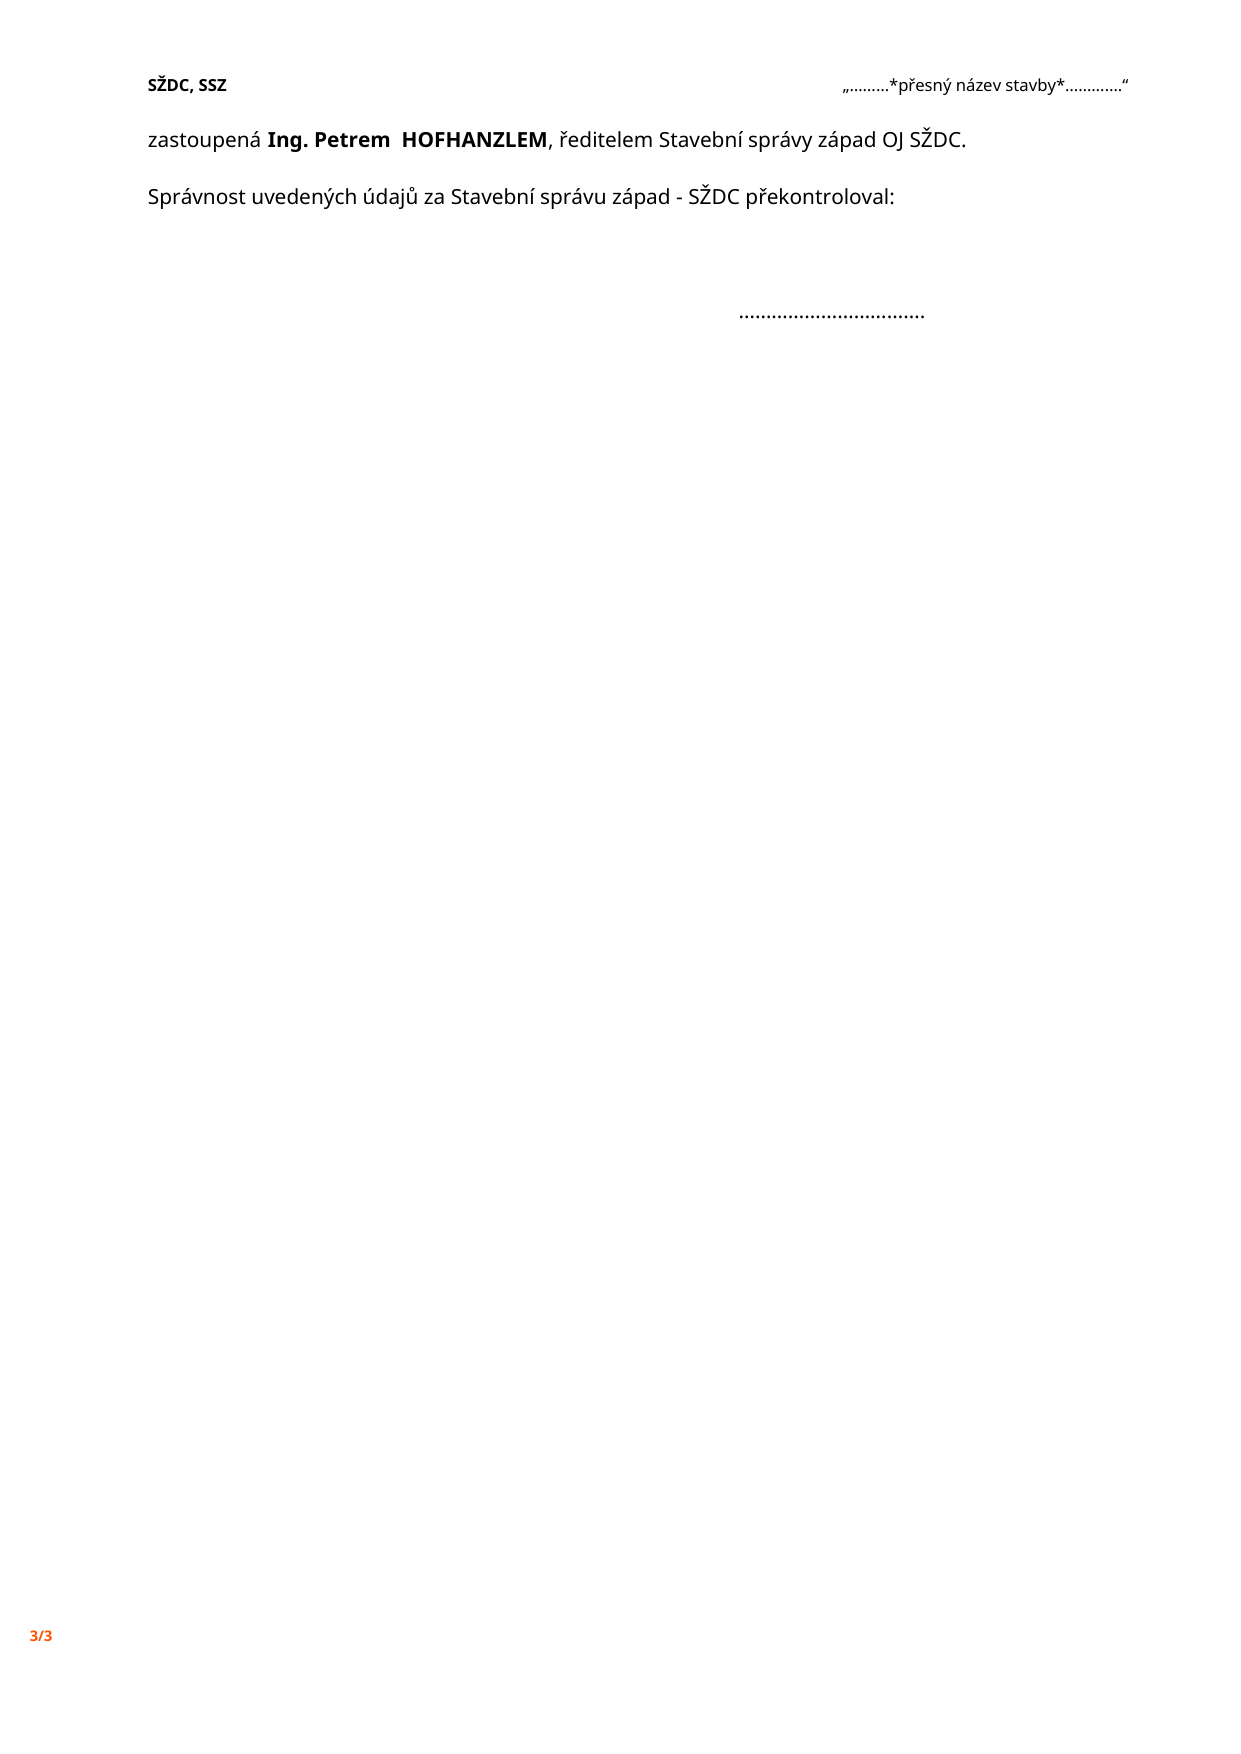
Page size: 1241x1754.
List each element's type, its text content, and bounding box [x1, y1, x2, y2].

text Správnost uvedených údajů za Stavební správu západ - SŽDC překontroloval: [148, 182, 1137, 211]
text ……………………………. [148, 296, 1137, 324]
text zastoupená Ing. Petrem HOFHANZLEM, ředitelem Stavební správy západ OJ SŽDC. [148, 125, 1137, 154]
